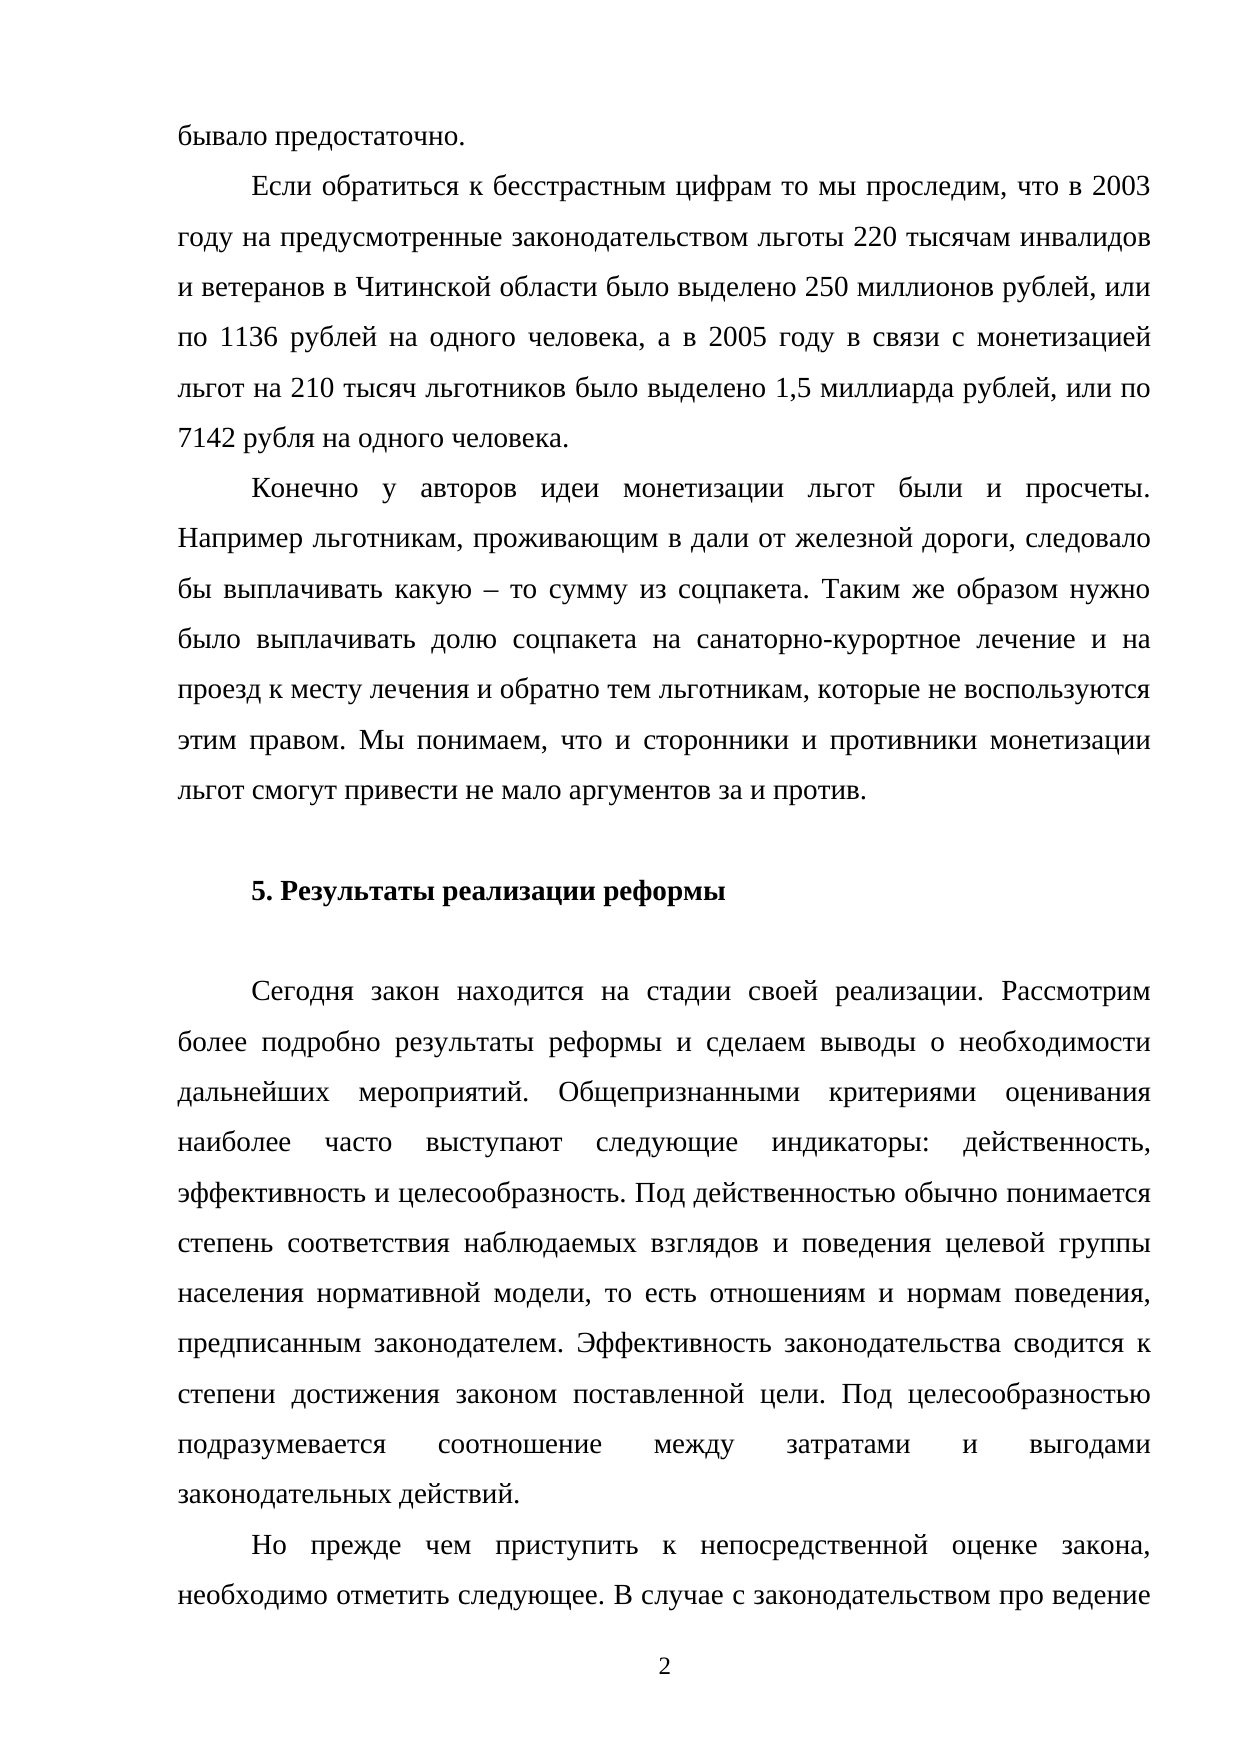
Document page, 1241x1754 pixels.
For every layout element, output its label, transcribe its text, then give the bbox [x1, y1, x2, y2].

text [177, 118, 1152, 152]
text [177, 1527, 1152, 1611]
text Конечно у авторов идеи монетизации льгот были и просчеты. Например льготникам, проживающим в дали от железной дороги, следовало бы выплачивать какую – то сумму из соцпакета. Таким же образом нужно было выплачивать долю соцпакета на санаторно-курортное лечение и на проезд к месту лечения и обратно тем льготникам, которые не воспользуются этим правом. Мы понимаем, что и сторонники и противники монетизации льгот смогут привести не мало аргументов за и против. [177, 470, 1152, 806]
text Сегодня закон находится на стадии своей реализации. Рассмотрим более подробно результаты реформы и сделаем выводы о необходимости дальнейших мероприятий. Общепризнанными критериями оценивания наиболее часто выступают следующие индикаторы: действенность, эффективность и целесообразность. Под действенностью обычно понимается степень соответствия наблюдаемых взглядов и поведения целевой группы населения нормативной модели, то есть отношениям и нормам поведения, предписанным законодателем. Эффективность законодательства сводится к степени достижения законом поставленной цели. Под целесообразностью подразумевается соотношение между затратами и выгодами законодательных действий. [177, 973, 1152, 1510]
text Если обратиться к бесстрастным цифрам то мы проследим, что в 2003 году на предусмотренные законодательством льготы 220 тысячам инвалидов и ветеранов в Читинской области было выделено 250 миллионов рублей, или по 1136 рублей на одного человека, а в 2005 году в связи с монетизацией льгот на 210 тысяч льготников было выделено 1,5 миллиарда рублей, или по 7142 рубля на одного человека. [177, 168, 1152, 453]
text 5. Результаты реализации реформы [177, 873, 1152, 906]
